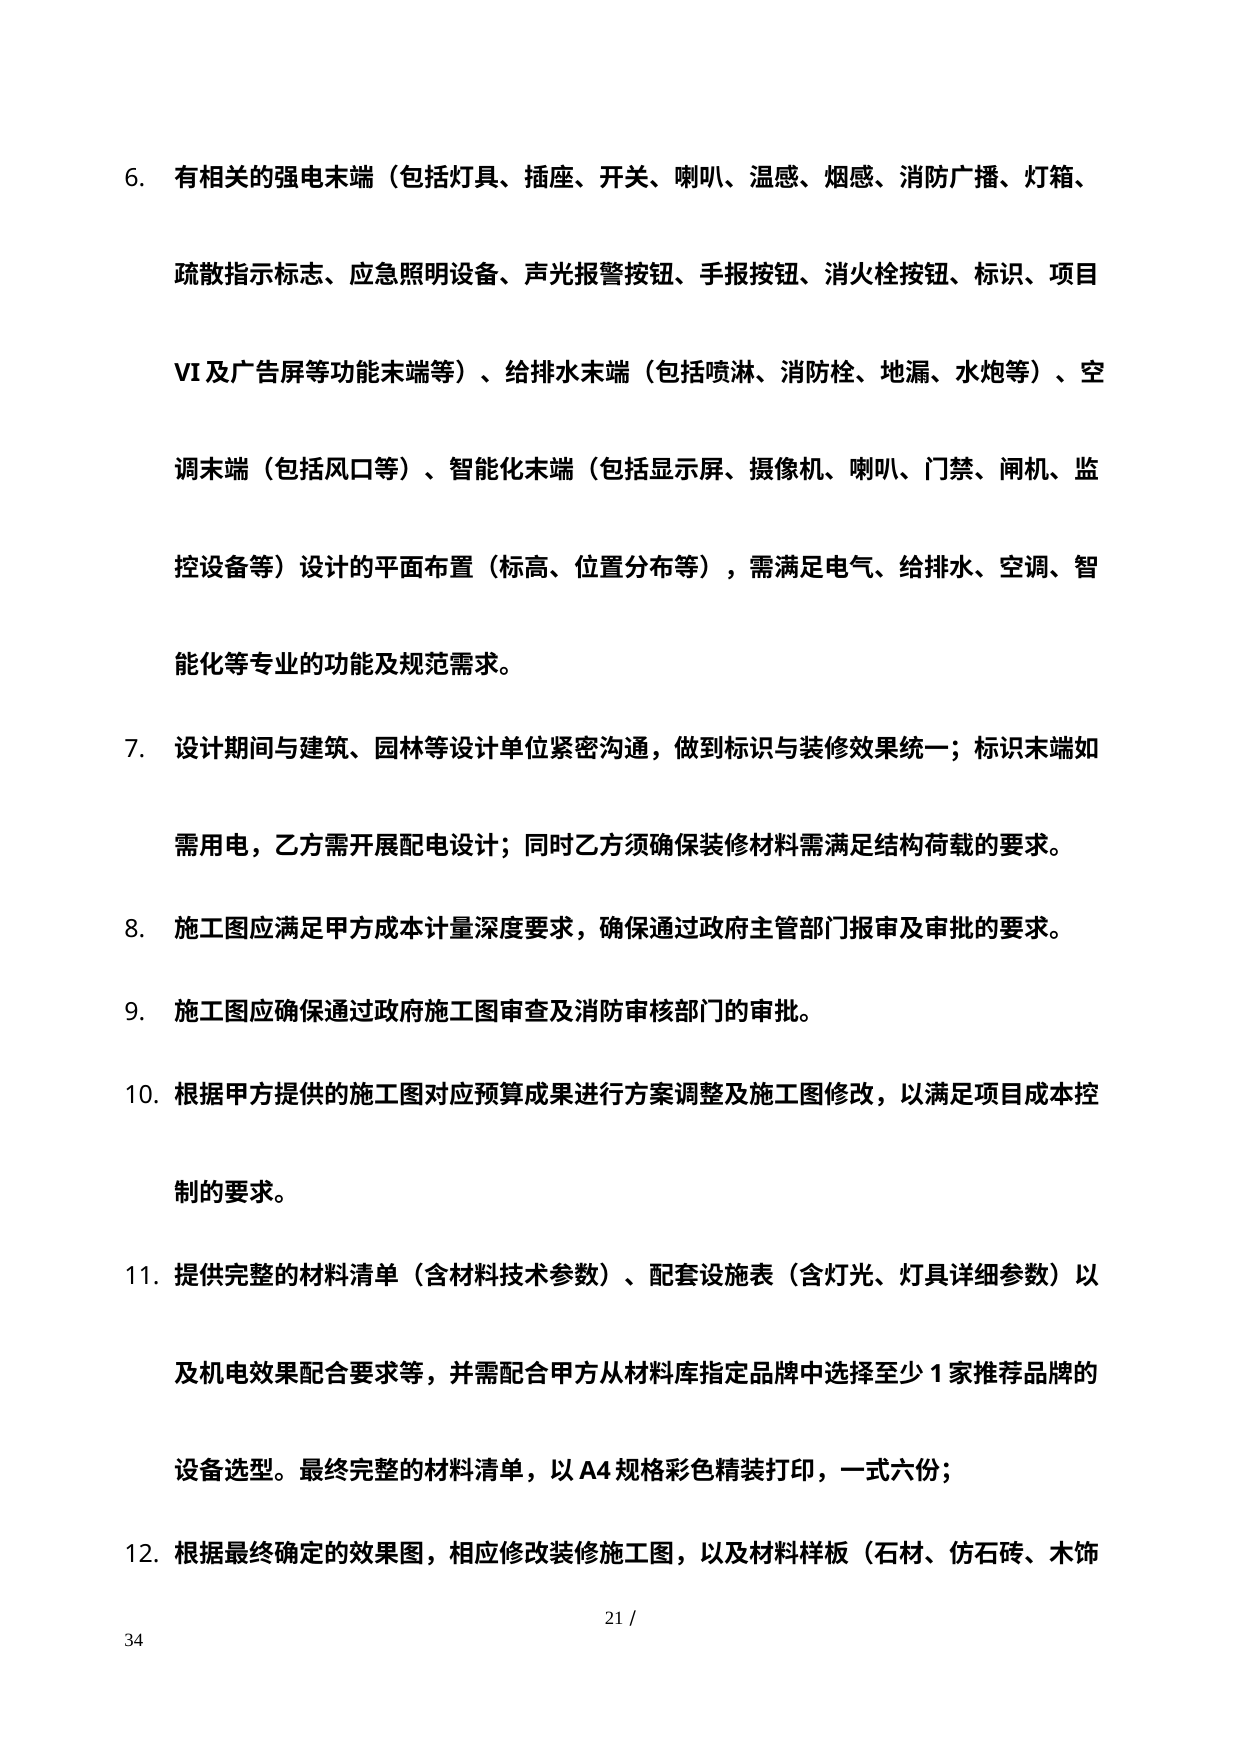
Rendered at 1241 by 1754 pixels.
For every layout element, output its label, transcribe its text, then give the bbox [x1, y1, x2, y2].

list 根据甲方提供的施工图对应预算成果进行方案调整及施工图修改，以满足项目成本控制的要求。 [124, 1061, 1116, 1223]
list 提供完整的材料清单（含材料技术参数）、配套设施表（含灯光、灯具详细参数）以及机电效果配合要求等，并需配合甲方从材料库指定品牌中选择至少1家推荐品牌的设备选型。最终完整的材料清单，以A4规格彩色精装打印，一式六份； [124, 1241, 1116, 1501]
list 施工图应确保通过政府施工图审查及消防审核部门的审批。 [124, 977, 1116, 1042]
list 施工图应满足甲方成本计量深度要求，确保通过政府主管部门报审及审批的要求。 [124, 894, 1116, 959]
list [124, 1519, 1116, 1584]
list 有相关的强电末端（包括灯具、插座、开关、喇叭、温感、烟感、消防广播、灯箱、疏散指示标志、应急照明设备、声光报警按钮、手报按钮、消火栓按钮、标识、项目VI及广告屏等功能末端等）、给排水末端（包括喷淋、消防栓、地漏、水炮等）、空调末端（包括风口等）、智能化末端（包括显示屏、摄像机、喇叭、门禁、闸机、监控设备等）设计的平面布置（标高、位置分布等），需满足电气、给排水、空调、智能化等专业的功能及规范需求。 [124, 143, 1116, 696]
list 设计期间与建筑、园林等设计单位紧密沟通，做到标识与装修效果统一；标识末端如需用电，乙方需开展配电设计；同时乙方须确保装修材料需满足结构荷载的要求。 [124, 714, 1116, 876]
